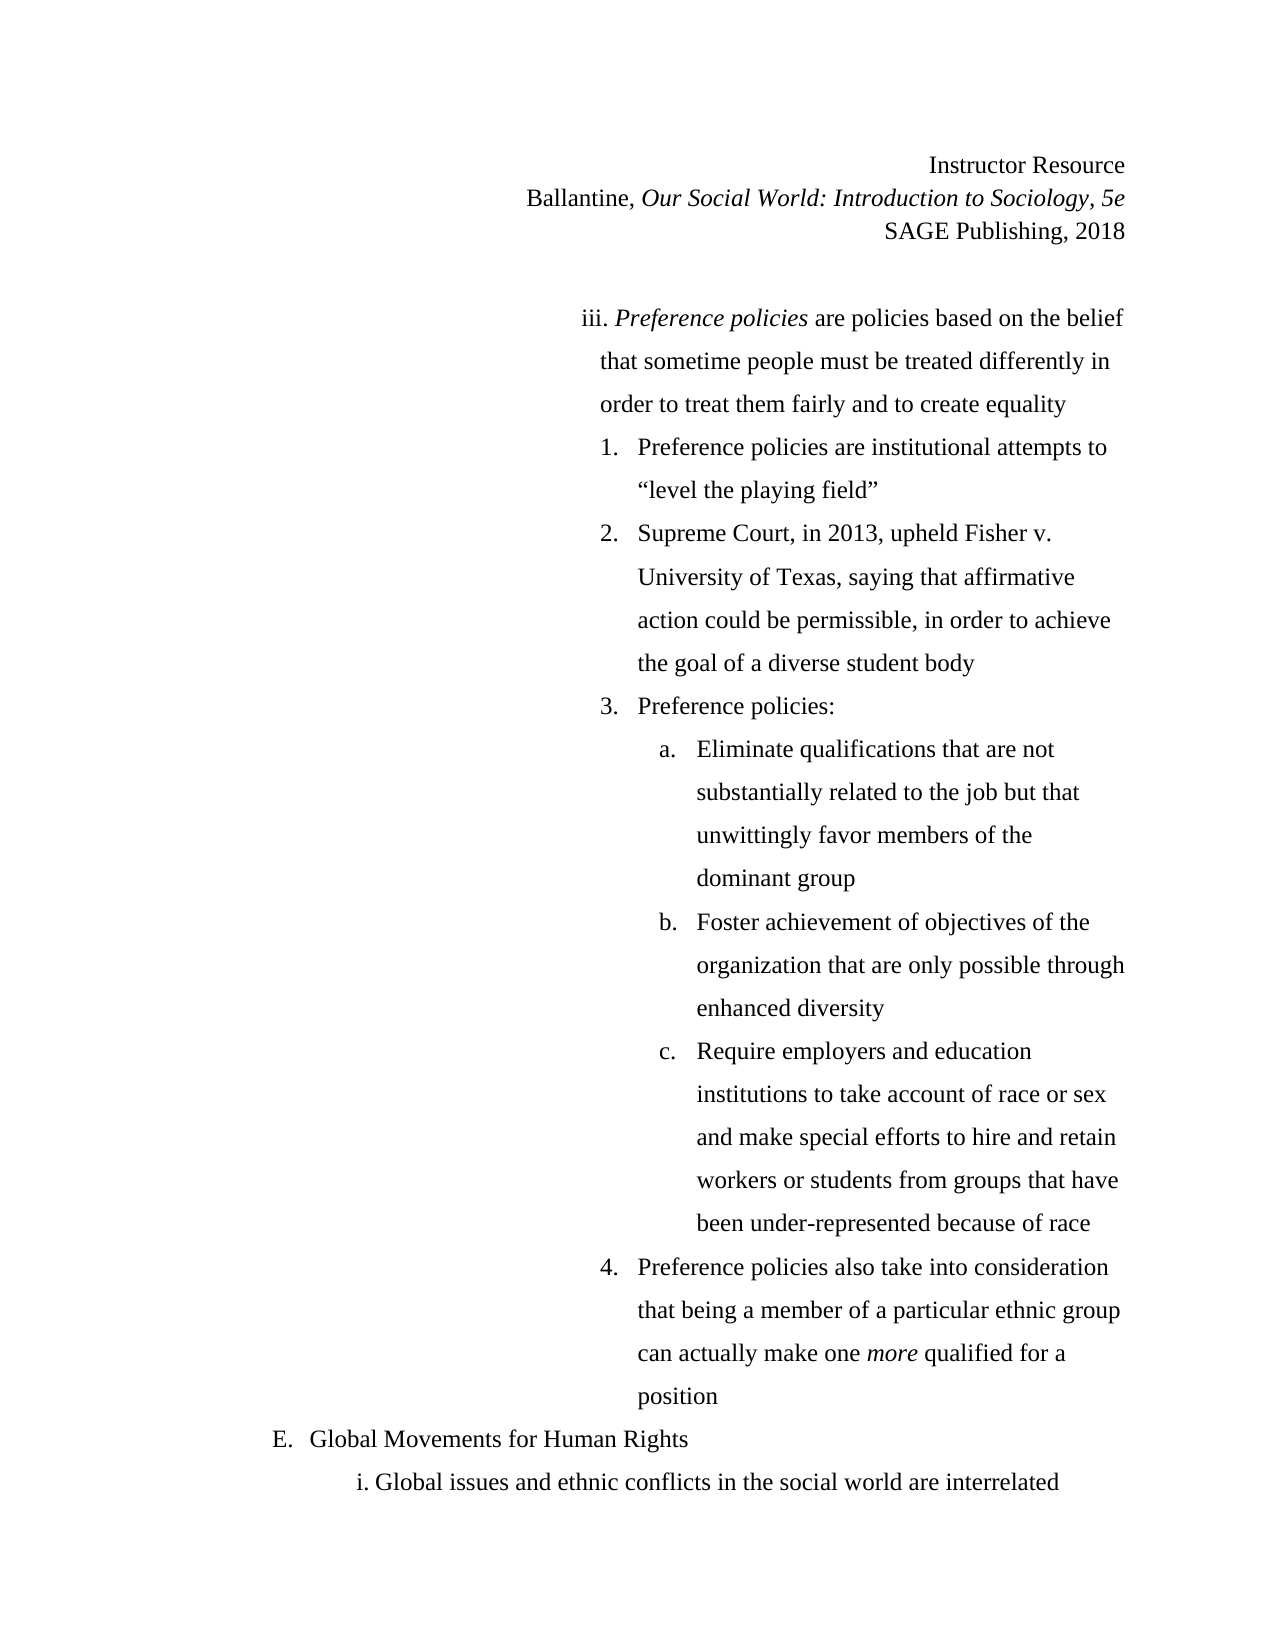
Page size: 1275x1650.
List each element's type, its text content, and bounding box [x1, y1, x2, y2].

text iii. Preference policies are policies based on the belief that sometime people must be treated differently in order to treat them fairly and to create equality [581, 303, 1125, 418]
text 2. Supreme Court, in 2013, upheld Fisher v. University of Texas, saying that affirmative action could be permissible, in order to achieve the goal of a diverse student body [600, 518, 1125, 677]
text 3. Preference policies: [600, 691, 1125, 720]
text 1. Preference policies are institutional attempts to “level the playing field” [600, 432, 1125, 504]
text b. Foster achievement of objectives of the organization that are only possible through enhanced diversity [659, 907, 1125, 1022]
text c. Require employers and education institutions to take account of race or sex and make special efforts to hire and retain workers or students from groups that have been under-represented because of race [659, 1036, 1125, 1237]
text 4. Preference policies also take into consideration that being a member of a particular ethnic group can actually make one more qualified for a position [600, 1252, 1125, 1410]
text i. Global issues and ethnic conflicts in the social world are interrelated [356, 1467, 1125, 1496]
text a. Eliminate qualifications that are not substantially related to the job but that unwittingly favor members of the dominant group [659, 734, 1125, 892]
text E. Global Movements for Human Rights [272, 1424, 1125, 1453]
